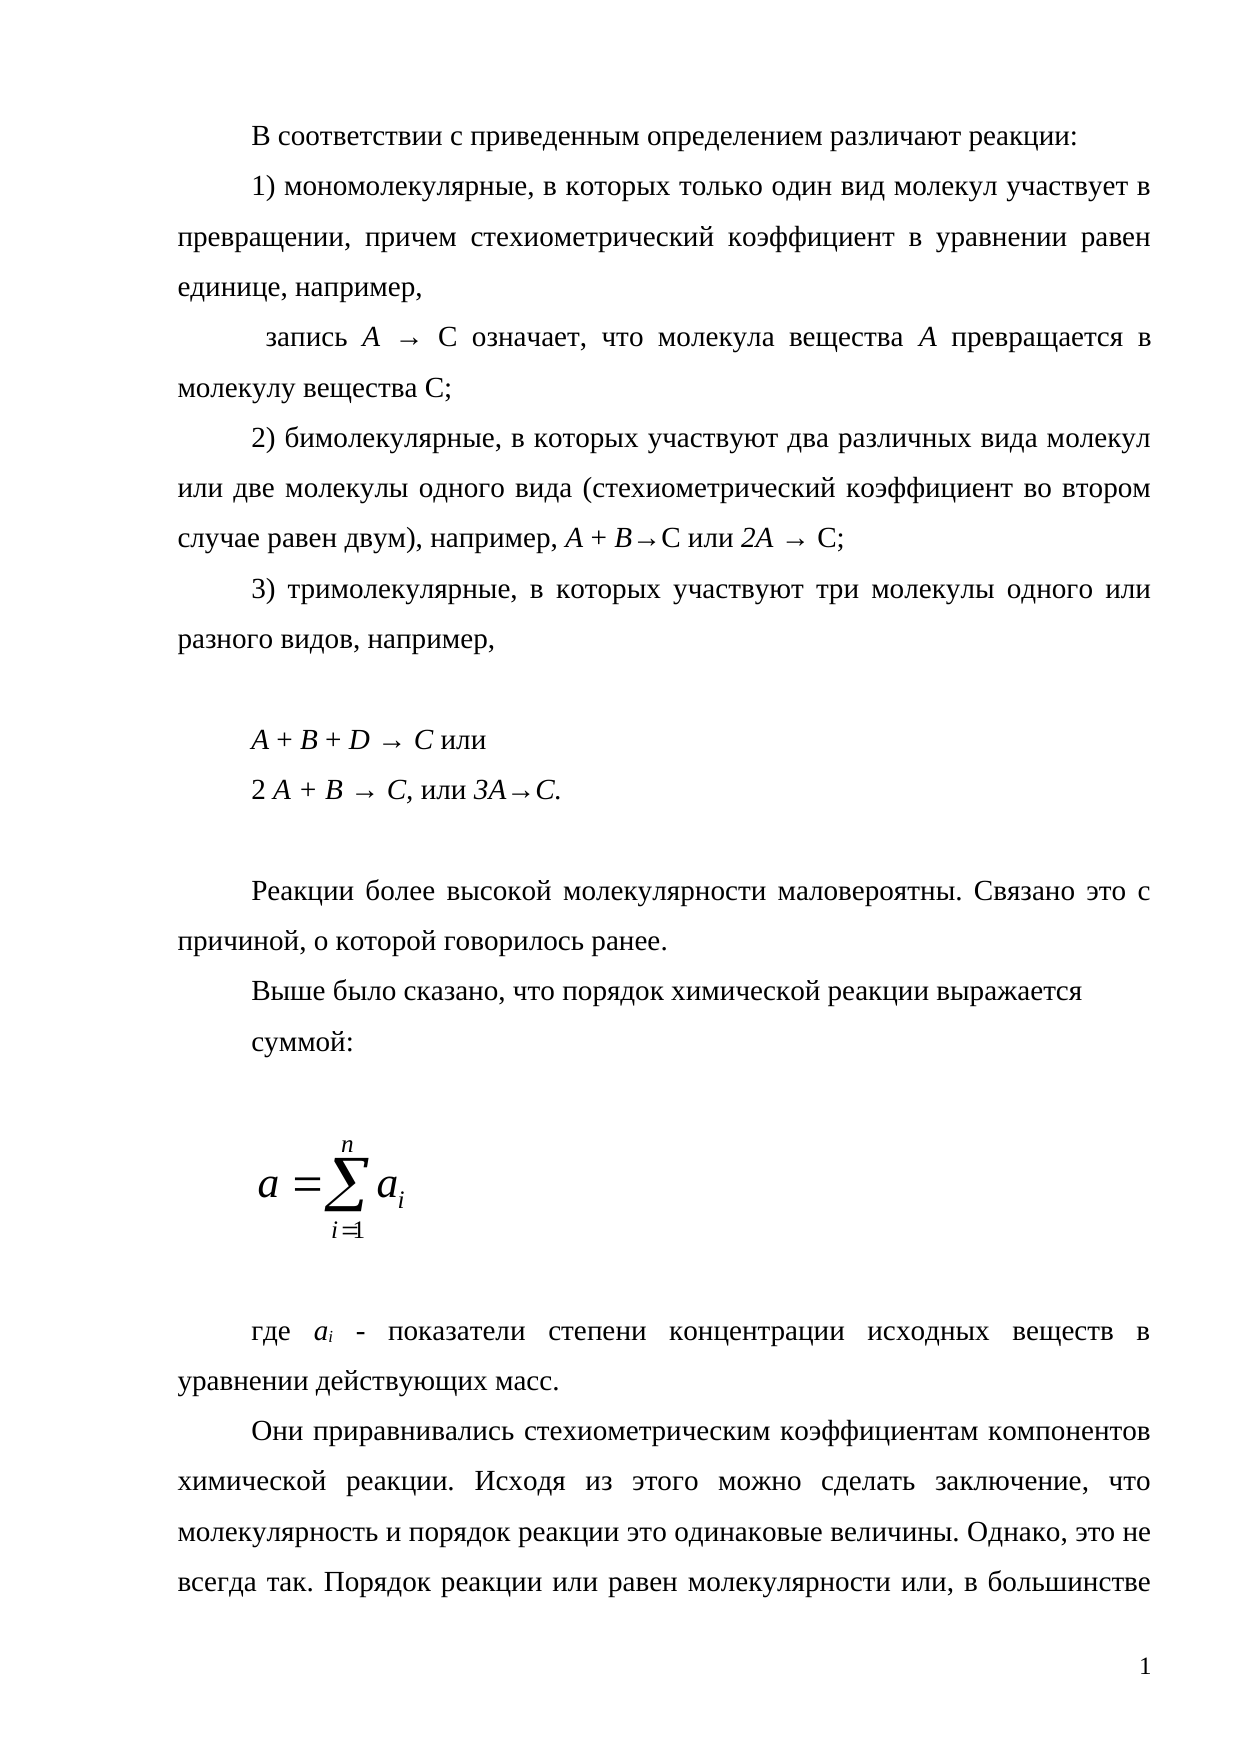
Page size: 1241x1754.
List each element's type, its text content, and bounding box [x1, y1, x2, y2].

text суммой: [177, 1024, 1152, 1057]
text 2) бимолекулярные, в которых участвуют два различных вида молекул или две молекулы одного вида (стехиометрический коэффициент во втором случае равен двум), например, А + В→С или 2А → С; [177, 420, 1152, 554]
text где аi - показатели степени концентрации исходных веществ в уравнении действующих масс. [177, 1313, 1152, 1396]
text А + В + D → С или [177, 722, 1152, 755]
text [177, 1413, 1152, 1598]
text Реакции более высокой молекулярности маловероятны. Связано это с причиной, о которой говорилось ранее. [177, 873, 1152, 957]
text 3) тримолекулярные, в которых участвуют три молекулы одного или разного видов, например, [177, 571, 1152, 655]
text В соответствии с приведенным определением различают реакции: [177, 118, 1152, 152]
text 1) мономолекулярные, в которых только один вид молекул участвует в превращении, причем стехиометрический коэффициент в уравнении равен единице, например, [177, 168, 1152, 303]
text запись А → С означает, что молекула вещества А превращается в молекулу вещества С; [177, 319, 1152, 403]
text 2 А + В → С, или 3А→С. [177, 772, 1152, 806]
text Выше было сказано, что порядок химической реакции выражается [177, 973, 1152, 1007]
